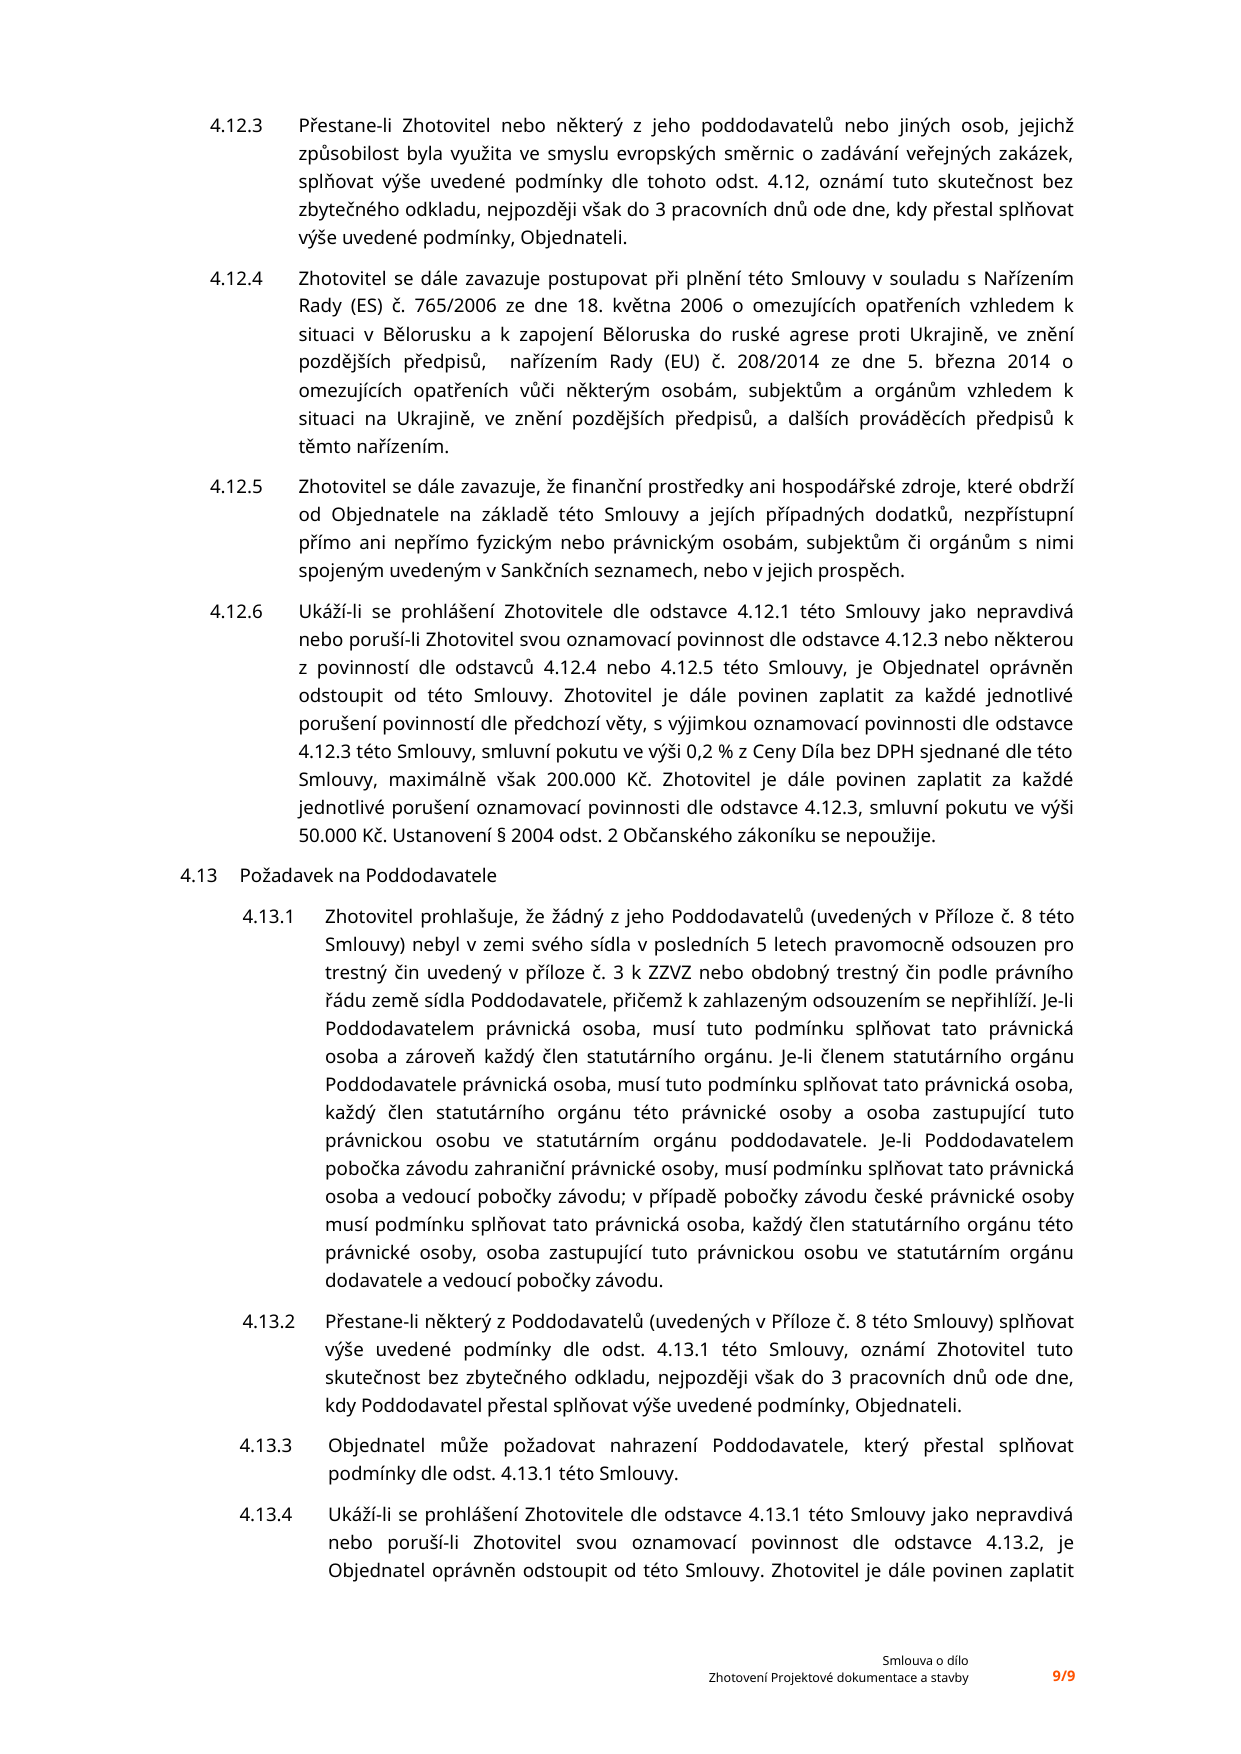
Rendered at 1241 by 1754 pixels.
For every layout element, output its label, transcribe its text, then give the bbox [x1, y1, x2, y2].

list 4.13.1 Zhotovitel prohlašuje, že žádný z jeho Poddodavatelů (uvedených v Příloze č. 8 této Smlouvy) nebyl v zemi svého sídla v posledních 5 letech pravomocně odsouzen pro trestný čin uvedený v příloze č. 3 k ZZVZ nebo obdobný trestný čin podle právního řádu země sídla Poddodavatele, přičemž k zahlazeným odsouzením se nepřihlíží. Je-li Poddodavatelem právnická osoba, musí tuto podmínku splňovat tato právnická osoba a zároveň každý člen statutárního orgánu. Je-li členem statutárního orgánu Poddodavatele právnická osoba, musí tuto podmínku splňovat tato právnická osoba, každý člen statutárního orgánu této právnické osoby a osoba zastupující tuto právnickou osobu ve statutárním orgánu poddodavatele. Je-li Poddodavatelem pobočka závodu zahraniční právnické osoby, musí podmínku splňovat tato právnická osoba a vedoucí pobočky závodu; v případě pobočky závodu české právnické osoby musí podmínku splňovat tato právnická osoba, každý člen statutárního orgánu této právnické osoby, osoba zastupující tuto právnickou osobu ve statutárním orgánu dodavatele a vedoucí pobočky závodu. [242, 903, 1075, 1293]
text 4.12.5 Zhotovitel se dále zavazuje, že finanční prostředky ani hospodářské zdroje, které obdrží od Objednatele na základě této Smlouvy a jejích případných dodatků, nezpřístupní přímo ani nepřímo fyzickým nebo právnickým osobám, subjektům či orgánům s nimi spojeným uvedeným v Sankčních seznamech, nebo v jejich prospěch. [210, 473, 1075, 583]
list 4.13.3 Objednatel může požadovat nahrazení Poddodavatele, který přestal splňovat podmínky dle odst. 4.13.1 této Smlouvy. [239, 1433, 1075, 1486]
text 4.12.3 Přestane-li Zhotovitel nebo některý z jeho poddodavatelů nebo jiných osob, jejichž způsobilost byla využita ve smyslu evropských směrnic o zadávání veřejných zakázek, splňovat výše uvedené podmínky dle tohoto odst. 4.12, oznámí tuto skutečnost bez zbytečného odkladu, nejpozději však do 3 pracovních dnů ode dne, kdy přestal splňovat výše uvedené podmínky, Objednateli. [210, 112, 1075, 250]
text 4.13 Požadavek na Poddodavatele [180, 863, 1075, 888]
text Přestane-li některý z Poddodavatelů (uvedených v Příloze č. 8 této Smlouvy) splňovat výše uvedené podmínky dle odst. 4.13.1 této Smlouvy, oznámí Zhotovitel tuto skutečnost bez zbytečného odkladu, nejpozději však do 3 pracovních dnů ode dne, kdy Poddodavatel přestal splňovat výše uvedené podmínky, Objednateli. [242, 1308, 1075, 1418]
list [239, 1501, 1075, 1583]
text 4.12.4 Zhotovitel se dále zavazuje postupovat při plnění této Smlouvy v souladu s Nařízením Rady (ES) č. 765/2006 ze dne 18. května 2006 o omezujících opatřeních vzhledem k situaci v Bělorusku a k zapojení Běloruska do ruské agrese proti Ukrajině, ve znění pozdějších předpisů, nařízením Rady (EU) č. 208/2014 ze dne 5. března 2014 o omezujících opatřeních vůči některým osobám, subjektům a orgánům vzhledem k situaci na Ukrajině, ve znění pozdějších předpisů, a dalších prováděcích předpisů k těmto nařízením. [210, 265, 1075, 458]
list 4.12.6 Ukáží-li se prohlášení Zhotovitele dle odstavce 4.12.1 této Smlouvy jako nepravdivá nebo poruší-li Zhotovitel svou oznamovací povinnost dle odstavce 4.12.3 nebo některou z povinností dle odstavců 4.12.4 nebo 4.12.5 této Smlouvy, je Objednatel oprávněn odstoupit od této Smlouvy. Zhotovitel je dále povinen zaplatit za každé jednotlivé porušení povinností dle předchozí věty, s výjimkou oznamovací povinnosti dle odstavce 4.12.3 této Smlouvy, smluvní pokutu ve výši 0,2 % z Ceny Díla bez DPH sjednané dle této Smlouvy, maximálně však 200.000 Kč. Zhotovitel je dále povinen zaplatit za každé jednotlivé porušení oznamovací povinnosti dle odstavce 4.12.3, smluvní pokutu ve výši 50.000 Kč. Ustanovení § 2004 odst. 2 Občanského zákoníku se nepoužije. [210, 598, 1075, 848]
